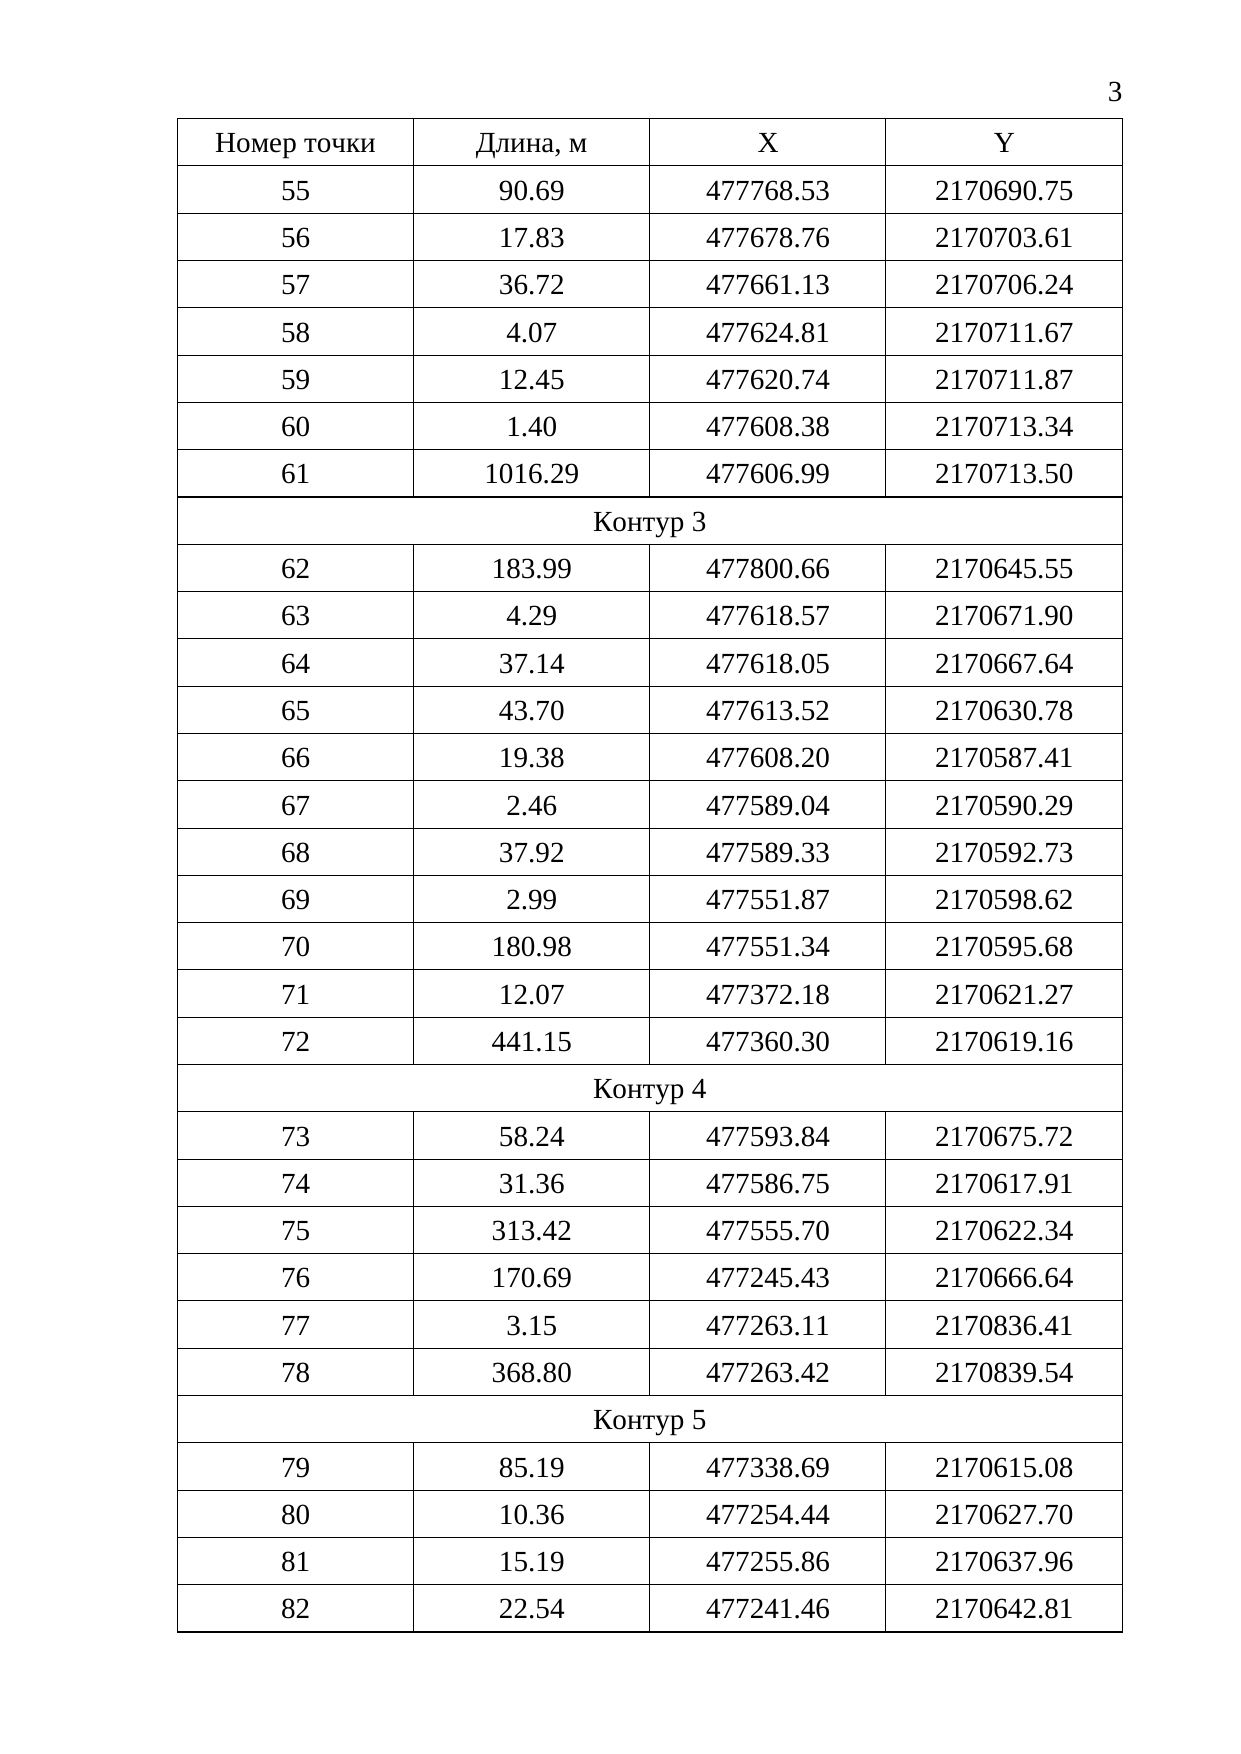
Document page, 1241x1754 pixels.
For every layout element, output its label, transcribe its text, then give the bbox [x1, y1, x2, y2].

table_cell 2170690.75 [886, 166, 1122, 213]
table_cell 22.54 [414, 1585, 649, 1631]
table_cell 58.24 [414, 1112, 649, 1158]
table_cell 61 [178, 450, 413, 496]
table_cell 170.69 [414, 1254, 649, 1300]
table_cell 70 [178, 923, 413, 969]
table_cell 82 [178, 1585, 413, 1631]
table_cell 64 [178, 639, 413, 686]
table_cell 4.07 [414, 308, 649, 354]
table_cell 78 [178, 1349, 413, 1395]
table_cell 477586.75 [650, 1160, 885, 1206]
table_cell 477255.86 [650, 1538, 885, 1584]
table_cell 477555.70 [650, 1207, 885, 1253]
table_cell 477613.52 [650, 687, 885, 733]
table_cell 2170617.91 [886, 1160, 1122, 1206]
table_cell 477263.42 [650, 1349, 885, 1395]
table_cell 15.19 [414, 1538, 649, 1584]
table_cell 2170711.87 [886, 356, 1122, 402]
table_cell 180.98 [414, 923, 649, 969]
table_cell 2170621.27 [886, 970, 1122, 1017]
table_cell 477372.18 [650, 970, 885, 1017]
table_header Номер точки [178, 119, 413, 165]
table_cell 68 [178, 829, 413, 875]
table_cell 477606.99 [650, 450, 885, 496]
table_cell 72 [178, 1018, 413, 1064]
table_cell 2.46 [414, 781, 649, 827]
table_cell 477551.34 [650, 923, 885, 969]
table_cell 56 [178, 214, 413, 260]
table_cell 43.70 [414, 687, 649, 733]
table_cell 313.42 [414, 1207, 649, 1253]
table_cell 2170666.64 [886, 1254, 1122, 1300]
table_cell 80 [178, 1491, 413, 1537]
table_cell 74 [178, 1160, 413, 1206]
table_cell 71 [178, 970, 413, 1017]
table_cell 2170711.67 [886, 308, 1122, 354]
table_cell 477661.13 [650, 261, 885, 307]
table_cell 2170619.16 [886, 1018, 1122, 1064]
table_cell 477360.30 [650, 1018, 885, 1064]
table_cell 477800.66 [650, 545, 885, 591]
table_cell 477608.20 [650, 734, 885, 780]
table_cell 31.36 [414, 1160, 649, 1206]
table_cell 2170836.41 [886, 1301, 1122, 1348]
table_cell 477589.04 [650, 781, 885, 827]
table_cell 12.07 [414, 970, 649, 1017]
table_cell 2170713.34 [886, 403, 1122, 449]
table_cell 2170671.90 [886, 592, 1122, 638]
table_cell 477254.44 [650, 1491, 885, 1537]
table_cell 17.83 [414, 214, 649, 260]
table_cell 10.36 [414, 1491, 649, 1537]
table_cell 2170706.24 [886, 261, 1122, 307]
table_cell 85.19 [414, 1443, 649, 1489]
table_cell 2170839.54 [886, 1349, 1122, 1395]
table_cell 36.72 [414, 261, 649, 307]
table_cell 79 [178, 1443, 413, 1489]
table_cell 477618.57 [650, 592, 885, 638]
table_cell 477624.81 [650, 308, 885, 354]
table_cell 76 [178, 1254, 413, 1300]
table_cell 477241.46 [650, 1585, 885, 1631]
table_cell 1016.29 [414, 450, 649, 496]
table_cell 477551.87 [650, 876, 885, 922]
table_header Y [886, 119, 1122, 165]
table_cell 75 [178, 1207, 413, 1253]
table_cell 2170590.29 [886, 781, 1122, 827]
table_cell 2170642.81 [886, 1585, 1122, 1631]
table_cell 477608.38 [650, 403, 885, 449]
table_cell 2170615.08 [886, 1443, 1122, 1489]
table_cell 2170667.64 [886, 639, 1122, 686]
table_cell 2170592.73 [886, 829, 1122, 875]
table_cell 2170630.78 [886, 687, 1122, 733]
table_cell 477593.84 [650, 1112, 885, 1158]
table_cell 90.69 [414, 166, 649, 213]
table_cell 4.29 [414, 592, 649, 638]
table_cell 63 [178, 592, 413, 638]
table_cell 2170645.55 [886, 545, 1122, 591]
table_cell 477263.11 [650, 1301, 885, 1348]
table_cell 77 [178, 1301, 413, 1348]
table_cell 12.45 [414, 356, 649, 402]
table_cell 37.14 [414, 639, 649, 686]
table_cell 62 [178, 545, 413, 591]
table_cell 477618.05 [650, 639, 885, 686]
table_cell 441.15 [414, 1018, 649, 1064]
table_cell 477589.33 [650, 829, 885, 875]
table_cell 2170637.96 [886, 1538, 1122, 1584]
table_cell 2170675.72 [886, 1112, 1122, 1158]
table_cell 37.92 [414, 829, 649, 875]
table_cell 2170598.62 [886, 876, 1122, 922]
table_cell 3.15 [414, 1301, 649, 1348]
table_cell 477245.43 [650, 1254, 885, 1300]
table_cell 81 [178, 1538, 413, 1584]
table_cell 2.99 [414, 876, 649, 922]
table_cell 477768.53 [650, 166, 885, 213]
table_cell 2170587.41 [886, 734, 1122, 780]
table_cell Контур 3 [178, 498, 1122, 544]
table_cell 477678.76 [650, 214, 885, 260]
table_cell 65 [178, 687, 413, 733]
table_cell 477620.74 [650, 356, 885, 402]
table_cell 183.99 [414, 545, 649, 591]
table_cell 60 [178, 403, 413, 449]
table_cell 55 [178, 166, 413, 213]
table_cell 2170713.50 [886, 450, 1122, 496]
table_cell 2170627.70 [886, 1491, 1122, 1537]
table_cell 73 [178, 1112, 413, 1158]
table_cell 2170703.61 [886, 214, 1122, 260]
table_cell 368.80 [414, 1349, 649, 1395]
table_cell 1.40 [414, 403, 649, 449]
table_header X [650, 119, 885, 165]
table_cell 477338.69 [650, 1443, 885, 1489]
table_cell 66 [178, 734, 413, 780]
table_cell 69 [178, 876, 413, 922]
table_header Длина, м [414, 119, 649, 165]
table_cell 19.38 [414, 734, 649, 780]
table_cell 59 [178, 356, 413, 402]
table_cell 57 [178, 261, 413, 307]
table_cell 2170622.34 [886, 1207, 1122, 1253]
table_cell Контур 5 [178, 1396, 1122, 1442]
table_cell 67 [178, 781, 413, 827]
table_cell 2170595.68 [886, 923, 1122, 969]
table_cell 58 [178, 308, 413, 354]
table_cell Контур 4 [178, 1065, 1122, 1111]
